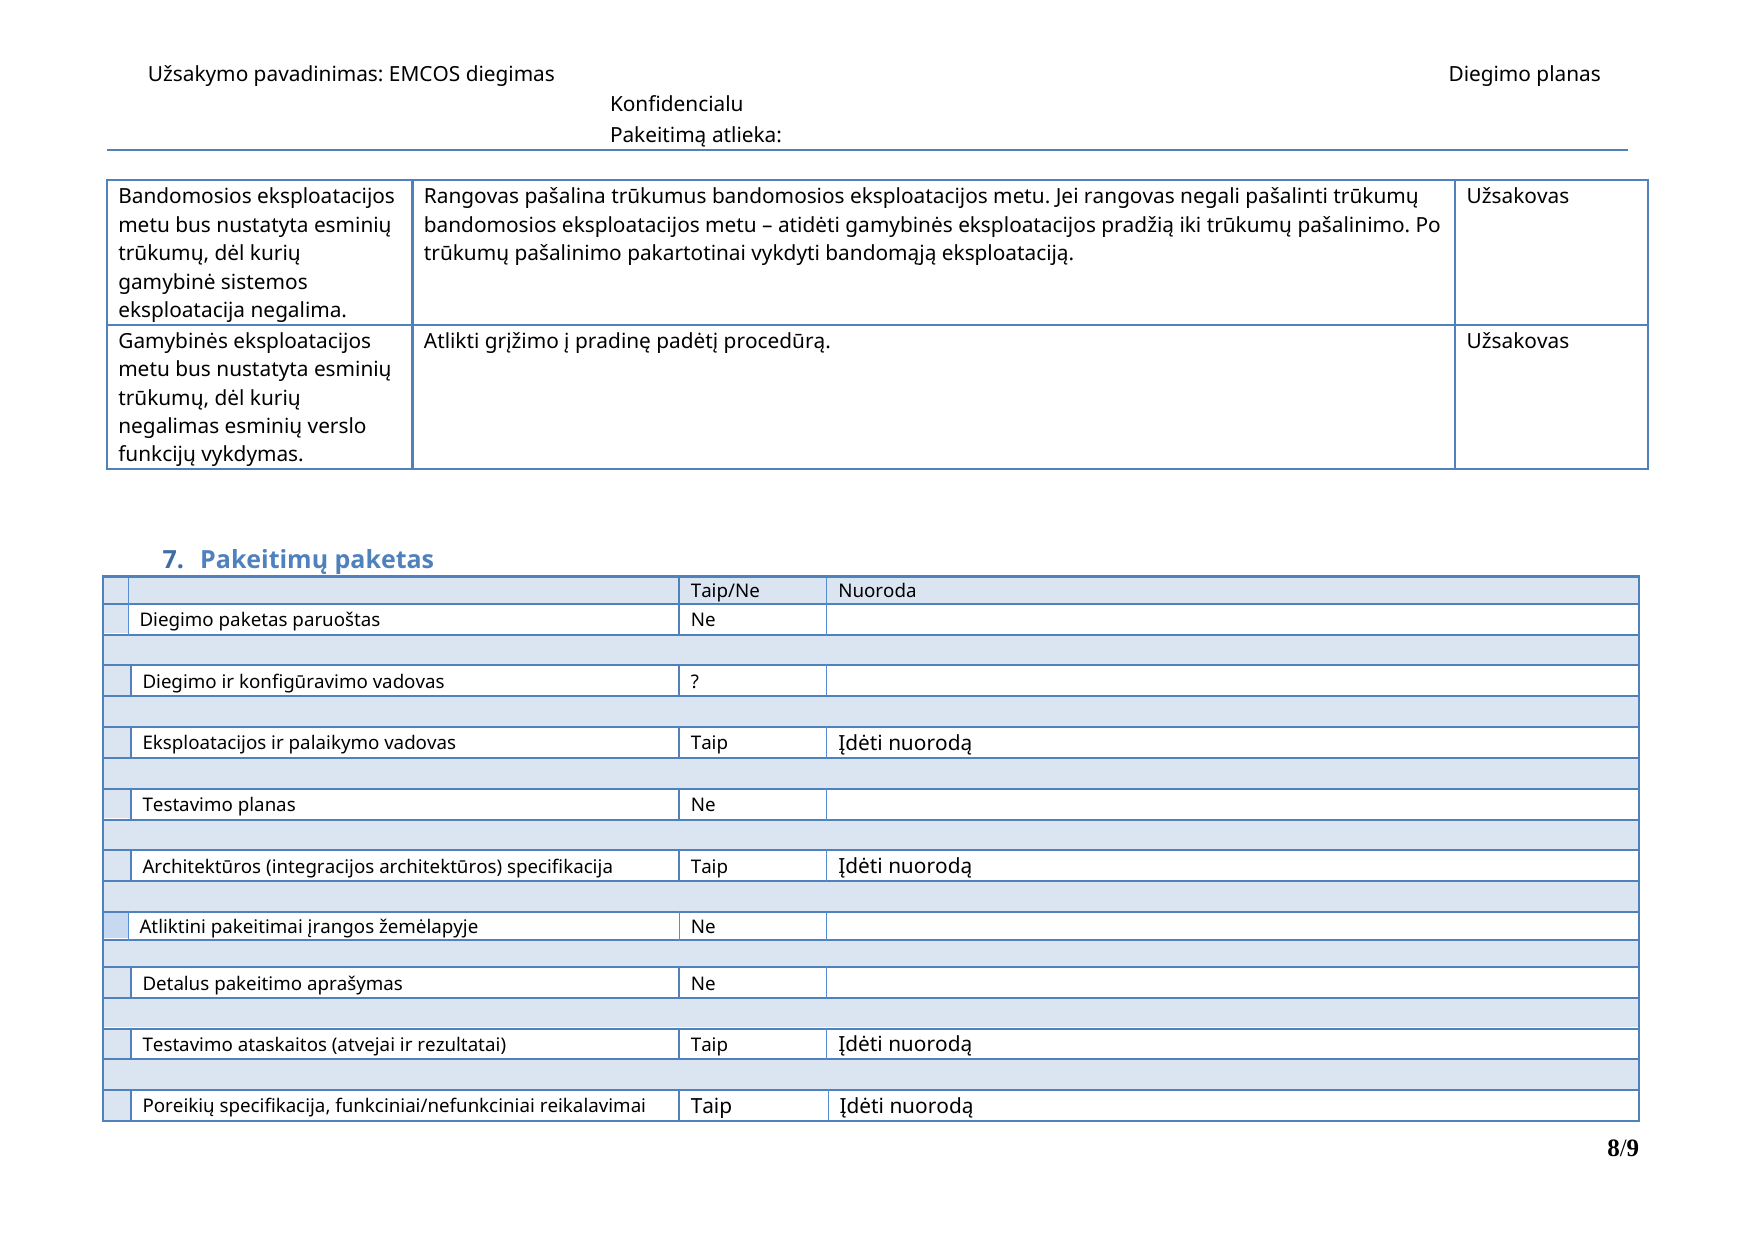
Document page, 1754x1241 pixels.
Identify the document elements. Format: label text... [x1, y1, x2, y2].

table_cell [104, 697, 1638, 726]
table_cell [104, 968, 130, 997]
table_cell [104, 941, 1638, 966]
table_header [129, 578, 678, 603]
table_cell Atlikti grįžimo į pradinę padėtį procedūrą. [414, 326, 1454, 468]
table_cell [104, 1091, 130, 1120]
table_header Taip/Ne [680, 578, 826, 603]
table_cell Taip [680, 1030, 826, 1058]
table_cell [104, 851, 130, 880]
table_cell Taip [680, 1091, 828, 1120]
table_cell [104, 666, 130, 695]
table_cell Eksploatacijos ir palaikymo vadovas [132, 728, 678, 757]
table_cell [104, 759, 1638, 788]
table_cell [104, 1060, 1638, 1089]
table_cell Ne [680, 968, 826, 997]
table_cell Bandomosios eksploatacijos metu bus nustatyta esminių trūkumų, dėl kurių gamybinė sistemos eksploatacija negalima. [108, 181, 411, 324]
table_cell Įdėti nuorodą [829, 1091, 1638, 1120]
table_cell Ne [680, 913, 826, 938]
table_cell Įdėti nuorodą [827, 1030, 1638, 1058]
table_cell ? [680, 666, 826, 695]
list Pakeitimų paketas [162, 541, 1639, 575]
table_cell Diegimo paketas paruoštas [129, 605, 678, 633]
table_cell Diegimo ir konfigūravimo vadovas [132, 666, 678, 695]
table_cell [104, 1030, 130, 1058]
table_cell [104, 636, 1638, 664]
table_cell Užsakovas [1456, 326, 1647, 468]
table_cell [104, 821, 1638, 849]
table_cell [104, 790, 130, 818]
table_cell [827, 913, 1638, 938]
table_cell Įdėti nuorodą [827, 728, 1638, 757]
table_cell [827, 666, 1638, 695]
table_cell Architektūros (integracijos architektūros) specifikacija [132, 851, 678, 880]
table_cell Detalus pakeitimo aprašymas [132, 968, 678, 997]
table_header Nuoroda [827, 578, 1638, 603]
table_cell Rangovas pašalina trūkumus bandomosios eksploatacijos metu. Jei rangovas negali pašalinti trūkumų bandomosios eksploatacijos metu – atidėti gamybinės eksploatacijos pradžią iki trūkumų pašalinimo. Po trūkumų pašalinimo pakartotinai vykdyti bandomąją eksploataciją. [414, 181, 1454, 324]
table_cell Ne [680, 605, 826, 633]
table_cell [104, 913, 128, 938]
table_cell [104, 605, 128, 633]
table_cell Gamybinės eksploatacijos metu bus nustatyta esminių trūkumų, dėl kurių negalimas esminių verslo funkcijų vykdymas. [108, 326, 411, 468]
table_cell Testavimo ataskaitos (atvejai ir rezultatai) [132, 1030, 678, 1058]
table_cell Poreikių specifikacija, funkciniai/nefunkciniai reikalavimai [132, 1091, 678, 1120]
table_cell Ne [680, 790, 826, 818]
table_cell [827, 968, 1638, 997]
table_header [104, 578, 128, 603]
table_cell [104, 882, 1638, 911]
table_cell Testavimo planas [132, 790, 678, 818]
table_cell [104, 728, 130, 757]
table_cell Taip [680, 728, 826, 757]
table_cell [827, 605, 1638, 633]
table_cell Atliktini pakeitimai įrangos žemėlapyje [129, 913, 679, 938]
table_cell Užsakovas [1456, 181, 1647, 324]
table_cell Įdėti nuorodą [827, 851, 1638, 880]
table_cell Taip [680, 851, 826, 880]
table_cell [827, 790, 1638, 818]
table_cell [104, 999, 1638, 1027]
